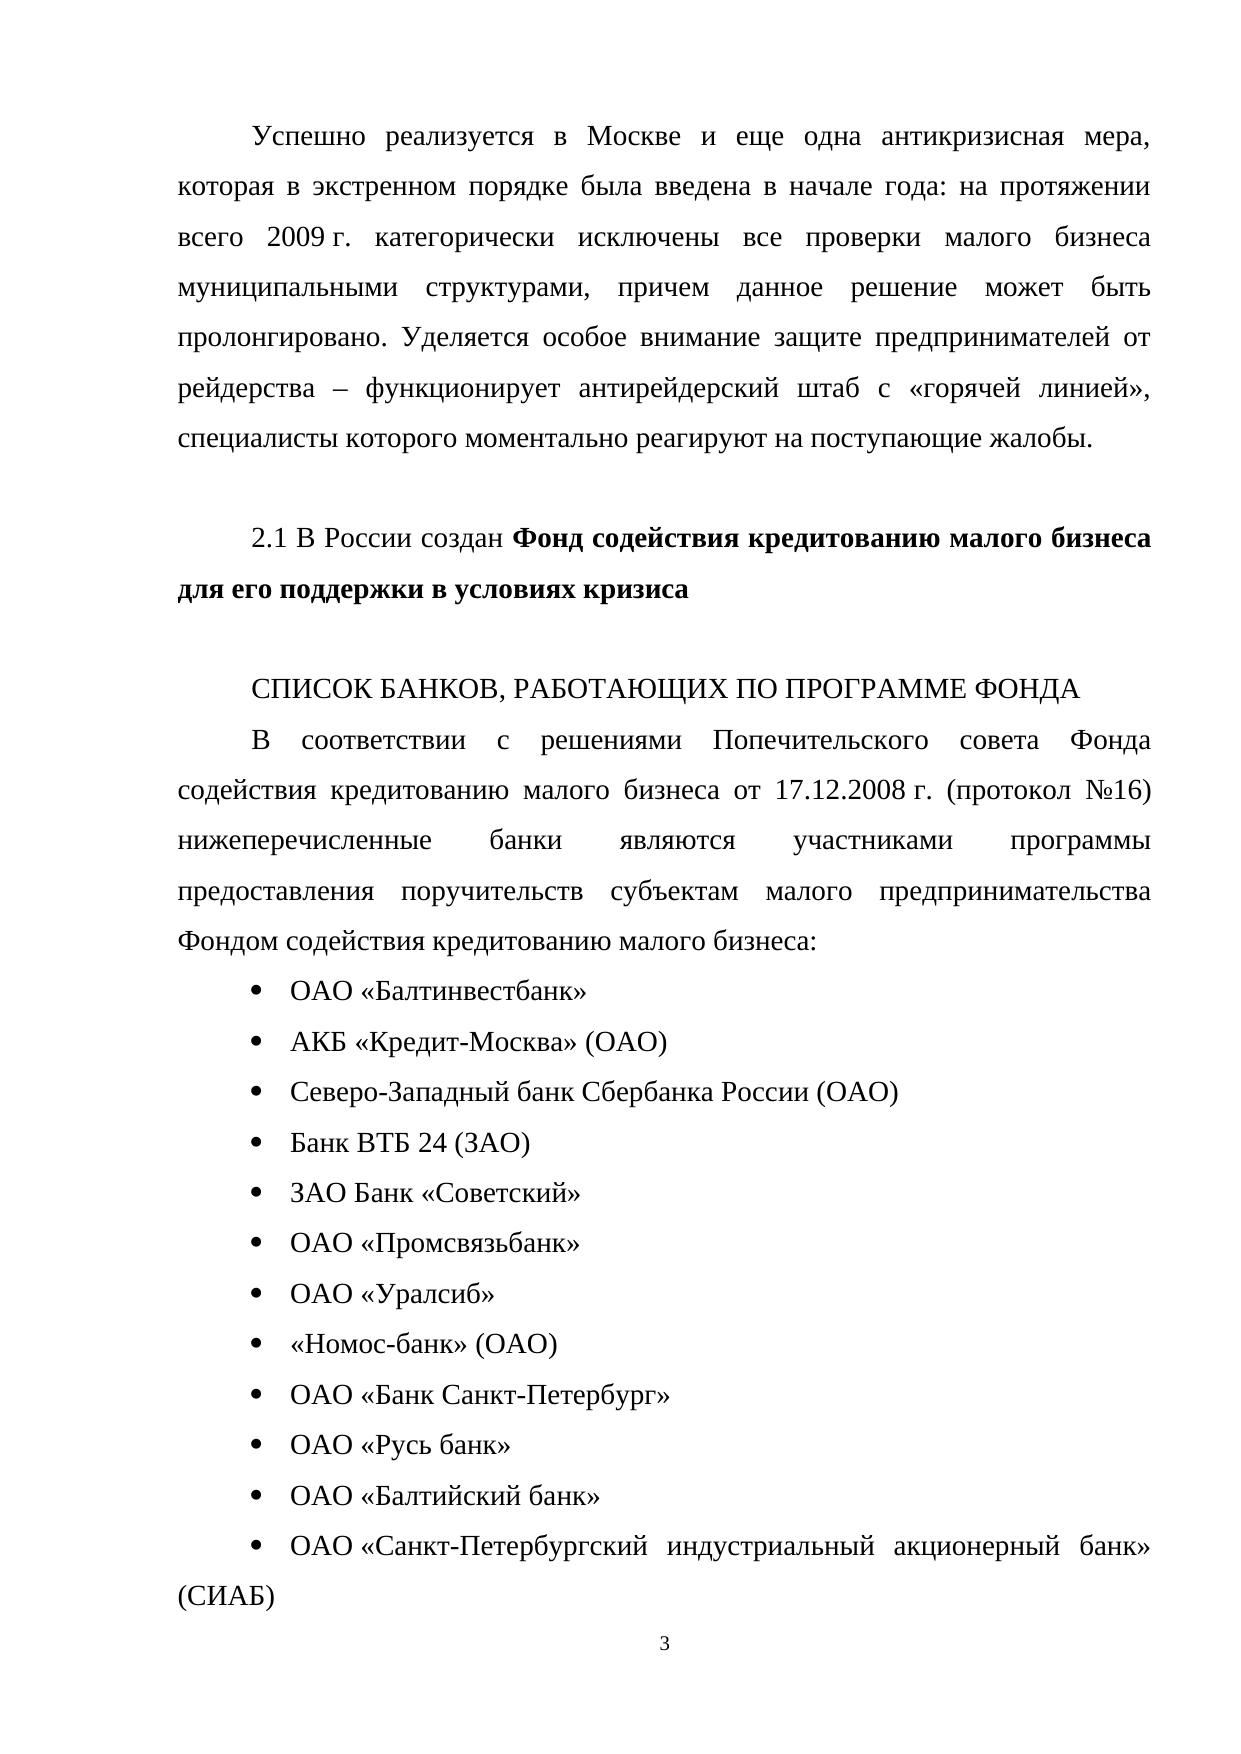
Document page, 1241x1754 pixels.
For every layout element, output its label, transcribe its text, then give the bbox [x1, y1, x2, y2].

list ОАО «Промсвязьбанк» [177, 1226, 1152, 1259]
list «Номос-банк» (ОАО) [177, 1326, 1152, 1360]
list ОАО «Русь банк» [177, 1427, 1152, 1461]
list ОАО «Балтийский банк» [177, 1478, 1152, 1511]
list ЗАО Банк «Советский» [177, 1175, 1152, 1209]
list ОАО «Балтинвестбанк» [177, 973, 1152, 1007]
list Северо-Западный банк Сбербанка России (ОАО) [177, 1074, 1152, 1108]
text 2.1 В России создан Фонд содействия кредитованию малого бизнеса для его поддержки в условиях кризиса [177, 521, 1152, 604]
text Успешно реализуется в Москве и еще одна антикризисная мера, которая в экстренном порядке была введена в начале года: на протяжении всего 2009 г. категорически исключены все проверки малого бизнеса муниципальными структурами, причем данное решение может быть пролонгировано. Уделяется особое внимание защите предпринимателей от рейдерства – функционирует антирейдерский штаб с «горячей линией», специалисты которого моментально реагируют на поступающие жалобы. [177, 118, 1152, 453]
text СПИСОК БАНКОВ, РАБОТАЮЩИХ ПО ПРОГРАММЕ ФОНДА [177, 672, 1152, 705]
list ОАО «Банк Санкт-Петербург» [177, 1377, 1152, 1410]
list ОАО «Уралсиб» [177, 1276, 1152, 1309]
text В соответствии с решениями Попечительского совета Фонда содействия кредитованию малого бизнеса от 17.12.2008 г. (протокол №16) нижеперечисленные банки являются участниками программы предоставления поручительств субъектам малого предпринимательства Фондом содействия кредитованию малого бизнеса: [177, 722, 1152, 957]
list Банк ВТБ 24 (ЗАО) [177, 1125, 1152, 1158]
list АКБ «Кредит-Москва» (ОАО) [177, 1024, 1152, 1057]
list ОАО «Санкт-Петербургский индустриальный акционерный банк» (СИАБ) [177, 1528, 1152, 1612]
